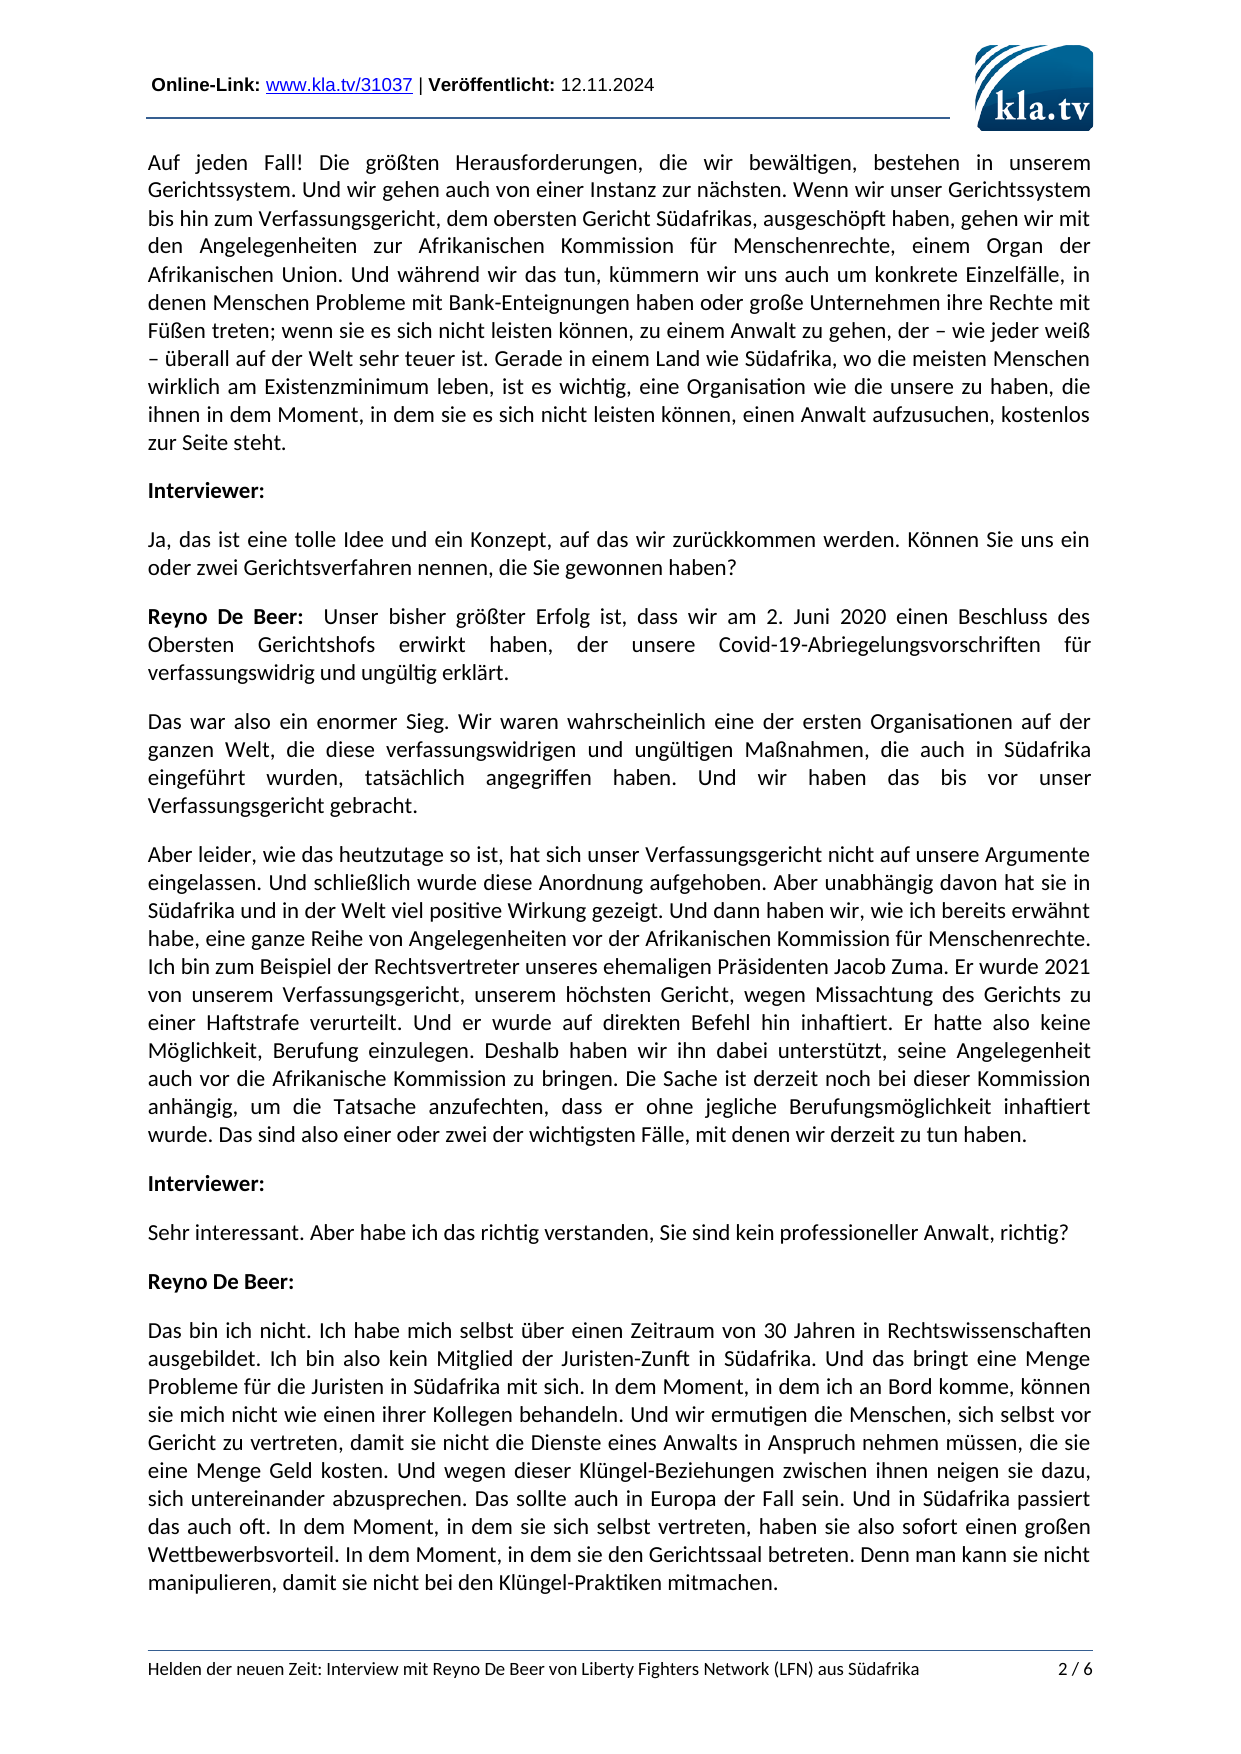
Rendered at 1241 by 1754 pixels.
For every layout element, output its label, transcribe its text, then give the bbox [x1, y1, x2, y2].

text Auf jeden Fall! Die größten Herausforderungen, die wir bewältigen, bestehen in unserem Gerichtssystem. Und wir gehen auch von einer Instanz zur nächsten. Wenn wir unser Gerichtssystem bis hin zum Verfassungsgericht, dem obersten Gericht Südafrikas, ausgeschöpft haben, gehen wir mit den Angelegenheiten zur Afrikanischen Kommission für Menschenrechte, einem Organ der Afrikanischen Union. Und während wir das tun, kümmern wir uns auch um konkrete Einzelfälle, in denen Menschen Probleme mit Bank-Enteignungen haben oder große Unternehmen ihre Rechte mit Füßen treten; wenn sie es sich nicht leisten können, zu einem Anwalt zu gehen, der – wie jeder weiß – überall auf der Welt sehr teuer ist. Gerade in einem Land wie Südafrika, wo die meisten Menschen wirklich am Existenzminimum leben, ist es wichtig, eine Organisation wie die unsere zu haben, die ihnen in dem Moment, in dem sie es sich nicht leisten können, einen Anwalt aufzusuchen, kostenlos zur Seite steht. [148, 148, 1093, 456]
text Ja, das ist eine tolle Idee und ein Konzept, auf das wir zurückkommen werden. Können Sie uns ein oder zwei Gerichtsverfahren nennen, die Sie gewonnen haben? [148, 526, 1093, 582]
text Interviewer: [148, 1169, 1093, 1197]
text Aber leider, wie das heutzutage so ist, hat sich unser Verfassungsgericht nicht auf unsere Argumente eingelassen. Und schließlich wurde diese Anordnung aufgehoben. Aber unabhängig davon hat sie in Südafrika und in der Welt viel positive Wirkung gezeigt. Und dann haben wir, wie ich bereits erwähnt habe, eine ganze Reihe von Angelegenheiten vor der Afrikanischen Kommission für Menschenrechte. Ich bin zum Beispiel der Rechtsvertreter unseres ehemaligen Präsidenten Jacob Zuma. Er wurde 2021 von unserem Verfassungsgericht, unserem höchsten Gericht, wegen Missachtung des Gerichts zu einer Haftstrafe verurteilt. Und er wurde auf direkten Befehl hin inhaftiert. Er hatte also keine Möglichkeit, Berufung einzulegen. Deshalb haben wir ihn dabei unterstützt, seine Angelegenheit auch vor die Afrikanische Kommission zu bringen. Die Sache ist derzeit noch bei dieser Kommission anhängig, um die Tatsache anzufechten, dass er ohne jegliche Berufungsmöglichkeit inhaftiert wurde. Das sind also einer oder zwei der wichtigsten Fälle, mit denen wir derzeit zu tun haben. [148, 840, 1093, 1148]
text Reyno De Beer: Unser bisher größter Erfolg ist, dass wir am 2. Juni 2020 einen Beschluss des Obersten Gerichtshofs erwirkt haben, der unsere Covid-19-Abriegelungsvorschriften für verfassungswidrig und ungültig erklärt. [148, 602, 1093, 686]
text Interviewer: [148, 477, 1093, 505]
text Das bin ich nicht. Ich habe mich selbst über einen Zeitraum von 30 Jahren in Rechtswissenschaften ausgebildet. Ich bin also kein Mitglied der Juristen-Zunft in Südafrika. Und das bringt eine Menge Probleme für die Juristen in Südafrika mit sich. In dem Moment, in dem ich an Bord komme, können sie mich nicht wie einen ihrer Kollegen behandeln. Und wir ermutigen die Menschen, sich selbst vor Gericht zu vertreten, damit sie nicht die Dienste eines Anwalts in Anspruch nehmen müssen, die sie eine Menge Geld kosten. Und wegen dieser Klüngel-Beziehungen zwischen ihnen neigen sie dazu, sich untereinander abzusprechen. Das sollte auch in Europa der Fall sein. Und in Südafrika passiert das auch oft. In dem Moment, in dem sie sich selbst vertreten, haben sie also sofort einen großen Wettbewerbsvorteil. In dem Moment, in dem sie den Gerichtssaal betreten. Denn man kann sie nicht manipulieren, damit sie nicht bei den Klüngel-Praktiken mitmachen. [148, 1316, 1093, 1596]
text Reyno De Beer: [148, 1267, 1093, 1295]
text Sehr interessant. Aber habe ich das richtig verstanden, Sie sind kein professioneller Anwalt, richtig? [148, 1218, 1093, 1246]
text Das war also ein enormer Sieg. Wir waren wahrscheinlich eine der ersten Organisationen auf der ganzen Welt, die diese verfassungswidrigen und ungültigen Maßnahmen, die auch in Südafrika eingeführt wurden, tatsächlich angegriffen haben. Und wir haben das bis vor unser Verfassungsgericht gebracht. [148, 707, 1093, 819]
